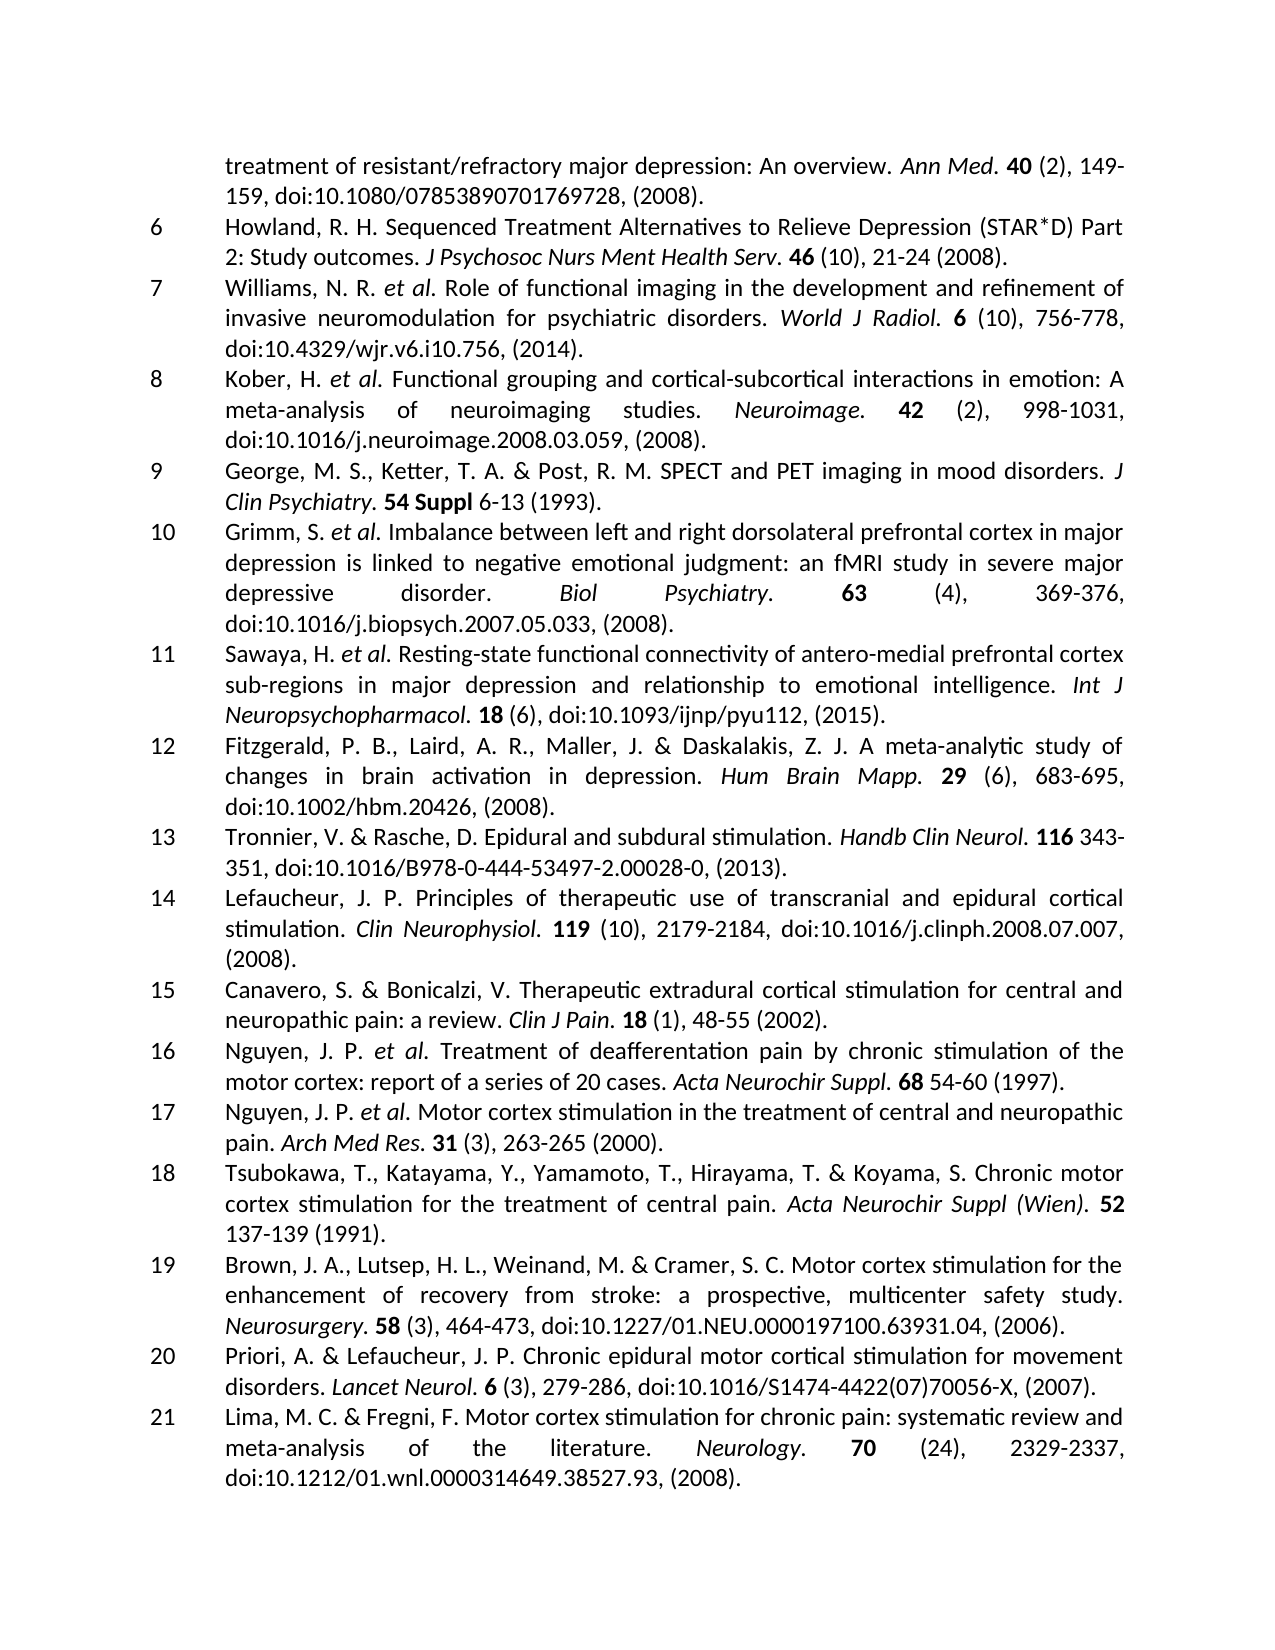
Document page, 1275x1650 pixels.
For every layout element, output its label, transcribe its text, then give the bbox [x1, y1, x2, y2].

text 11 Sawaya, H. et al. Resting-state functional connectivity of antero-medial prefrontal cortex sub-regions in major depression and relationship to emotional intelligence. Int J Neuropsychopharmacol. 18 (6), doi:10.1093/ijnp/pyu112, (2015). [150, 638, 1125, 730]
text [150, 150, 1125, 211]
text 10 Grimm, S. et al. Imbalance between left and right dorsolateral prefrontal cortex in major depression is linked to negative emotional judgment: an fMRI study in severe major depressive disorder. Biol Psychiatry. 63 (4), 369-376, doi:10.1016/j.biopsych.2007.05.033, (2008). [150, 516, 1125, 638]
text 20 Priori, A. & Lefaucheur, J. P. Chronic epidural motor cortical stimulation for movement disorders. Lancet Neurol. 6 (3), 279-286, doi:10.1016/S1474-4422(07)70056-X, (2007). [150, 1340, 1125, 1401]
text 9 George, M. S., Ketter, T. A. & Post, R. M. SPECT and PET imaging in mood disorders. J Clin Psychiatry. 54 Suppl 6-13 (1993). [150, 455, 1125, 516]
text 17 Nguyen, J. P. et al. Motor cortex stimulation in the treatment of central and neuropathic pain. Arch Med Res. 31 (3), 263-265 (2000). [150, 1096, 1125, 1157]
text 14 Lefaucheur, J. P. Principles of therapeutic use of transcranial and epidural cortical stimulation. Clin Neurophysiol. 119 (10), 2179-2184, doi:10.1016/j.clinph.2008.07.007, (2008). [150, 882, 1125, 974]
text 15 Canavero, S. & Bonicalzi, V. Therapeutic extradural cortical stimulation for central and neuropathic pain: a review. Clin J Pain. 18 (1), 48-55 (2002). [150, 974, 1125, 1035]
text 13 Tronnier, V. & Rasche, D. Epidural and subdural stimulation. Handb Clin Neurol. 116 343-351, doi:10.1016/B978-0-444-53497-2.00028-0, (2013). [150, 821, 1125, 882]
text 18 Tsubokawa, T., Katayama, Y., Yamamoto, T., Hirayama, T. & Koyama, S. Chronic motor cortex stimulation for the treatment of central pain. Acta Neurochir Suppl (Wien). 52 137-139 (1991). [150, 1157, 1125, 1249]
text 12 Fitzgerald, P. B., Laird, A. R., Maller, J. & Daskalakis, Z. J. A meta-analytic study of changes in brain activation in depression. Hum Brain Mapp. 29 (6), 683-695, doi:10.1002/hbm.20426, (2008). [150, 730, 1125, 821]
text 7 Williams, N. R. et al. Role of functional imaging in the development and refinement of invasive neuromodulation for psychiatric disorders. World J Radiol. 6 (10), 756-778, doi:10.4329/wjr.v6.i10.756, (2014). [150, 272, 1125, 364]
text 21 Lima, M. C. & Fregni, F. Motor cortex stimulation for chronic pain: systematic review and meta-analysis of the literature. Neurology. 70 (24), 2329-2337, doi:10.1212/01.wnl.0000314649.38527.93, (2008). [150, 1401, 1125, 1493]
text 8 Kober, H. et al. Functional grouping and cortical-subcortical interactions in emotion: A meta-analysis of neuroimaging studies. Neuroimage. 42 (2), 998-1031, doi:10.1016/j.neuroimage.2008.03.059, (2008). [150, 364, 1125, 455]
text 6 Howland, R. H. Sequenced Treatment Alternatives to Relieve Depression (STAR*D) Part 2: Study outcomes. J Psychosoc Nurs Ment Health Serv. 46 (10), 21-24 (2008). [150, 211, 1125, 272]
text 19 Brown, J. A., Lutsep, H. L., Weinand, M. & Cramer, S. C. Motor cortex stimulation for the enhancement of recovery from stroke: a prospective, multicenter safety study. Neurosurgery. 58 (3), 464-473, doi:10.1227/01.NEU.0000197100.63931.04, (2006). [150, 1249, 1125, 1340]
text 16 Nguyen, J. P. et al. Treatment of deafferentation pain by chronic stimulation of the motor cortex: report of a series of 20 cases. Acta Neurochir Suppl. 68 54-60 (1997). [150, 1035, 1125, 1096]
